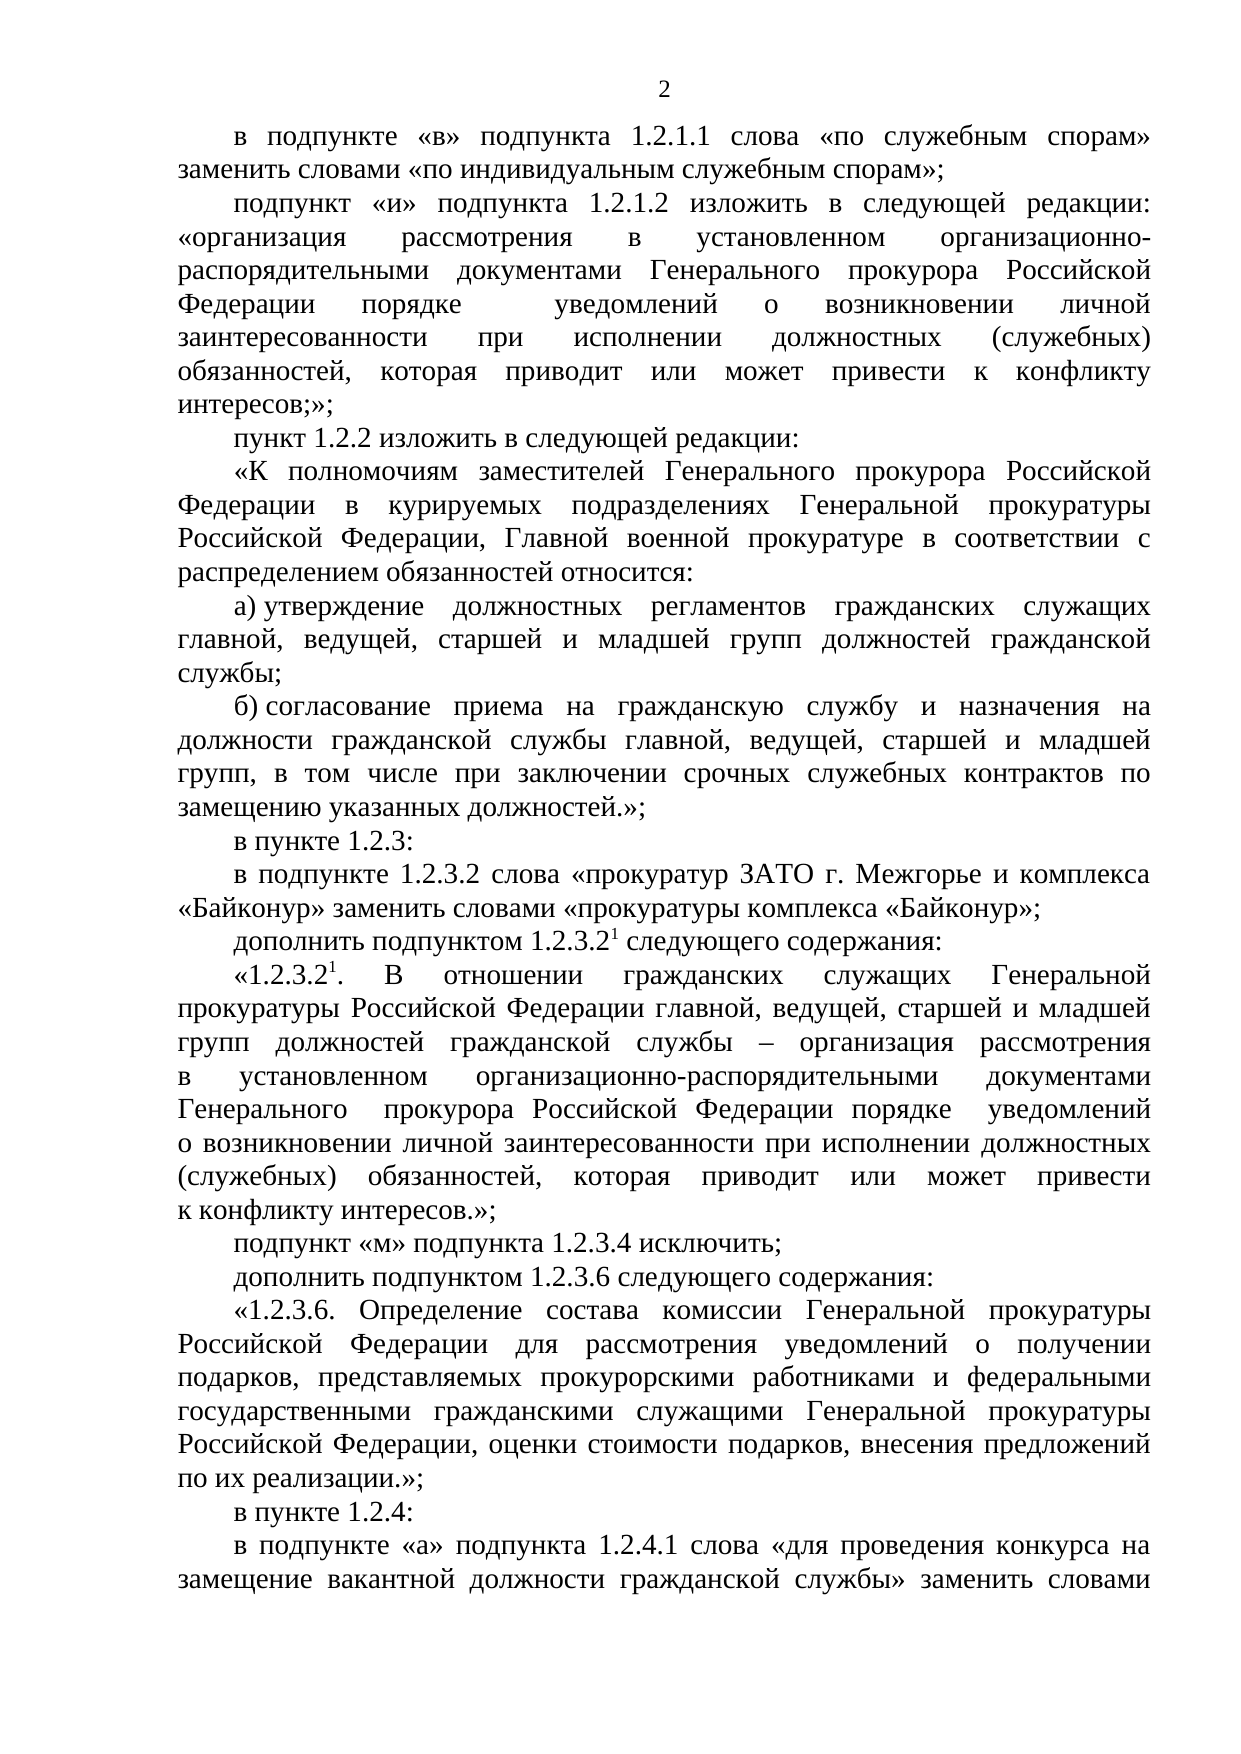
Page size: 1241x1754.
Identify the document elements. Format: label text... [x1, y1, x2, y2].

text в пункте 1.2.3: [177, 823, 1152, 856]
text «1.2.3.21. В отношении гражданских служащих Генеральной прокуратуры Российской Федерации главной, ведущей, старшей и младшей групп должностей гражданской службы – организация рассмотрения в установленном организационно-распорядительными документами Генерального прокурора Российской Федерации порядке уведомлений о возникновении личной заинтересованности при исполнении должностных (служебных) обязанностей, которая приводит или может привести к конфликту интересов.»; [177, 957, 1152, 1225]
text дополнить подпунктом 1.2.3.6 следующего содержания: [177, 1259, 1152, 1292]
text подпункт «и» подпункта 1.2.1.2 изложить в следующей редакции: «организация рассмотрения в установленном организационно-распорядительными документами Генерального прокурора Российской Федерации порядке уведомлений о возникновении личной заинтересованности при исполнении должностных (служебных) обязанностей, которая приводит или может привести к конфликту интересов;»; [177, 185, 1152, 420]
text в подпункте «в» подпункта 1.2.1.1 слова «по служебным спорам» заменить словами «по индивидуальным служебным спорам»; [177, 118, 1152, 185]
text пункт 1.2.2 изложить в следующей редакции: [177, 420, 1152, 453]
text а) утверждение должностных регламентов гражданских служащих главной, ведущей, старшей и младшей групп должностей гражданской службы; [177, 588, 1152, 688]
text «К полномочиям заместителей Генерального прокурора Российской Федерации в курируемых подразделениях Генеральной прокуратуры Российской Федерации, Главной военной прокуратуре в соответствии с распределением обязанностей относится: [177, 453, 1152, 588]
text в подпункте 1.2.3.2 слова «прокуратур ЗАТО г. Межгорье и комплекса «Байконур» заменить словами «прокуратуры комплекса «Байконур»; [177, 856, 1152, 923]
text б) согласование приема на гражданскую службу и назначения на должности гражданской службы главной, ведущей, старшей и младшей групп, в том числе при заключении срочных служебных контрактов по замещению указанных должностей.»; [177, 688, 1152, 823]
text в пункте 1.2.4: [177, 1494, 1152, 1527]
text подпункт «м» подпункта 1.2.3.4 исключить; [177, 1225, 1152, 1259]
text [177, 1527, 1152, 1594]
text «1.2.3.6. Определение состава комиссии Генеральной прокуратуры Российской Федерации для рассмотрения уведомлений о получении подарков, представляемых прокурорскими работниками и федеральными государственными гражданскими служащими Генеральной прокуратуры Российской Федерации, оценки стоимости подарков, внесения предложений по их реализации.»; [177, 1292, 1152, 1494]
text дополнить подпунктом 1.2.3.21 следующего содержания: [177, 923, 1152, 957]
